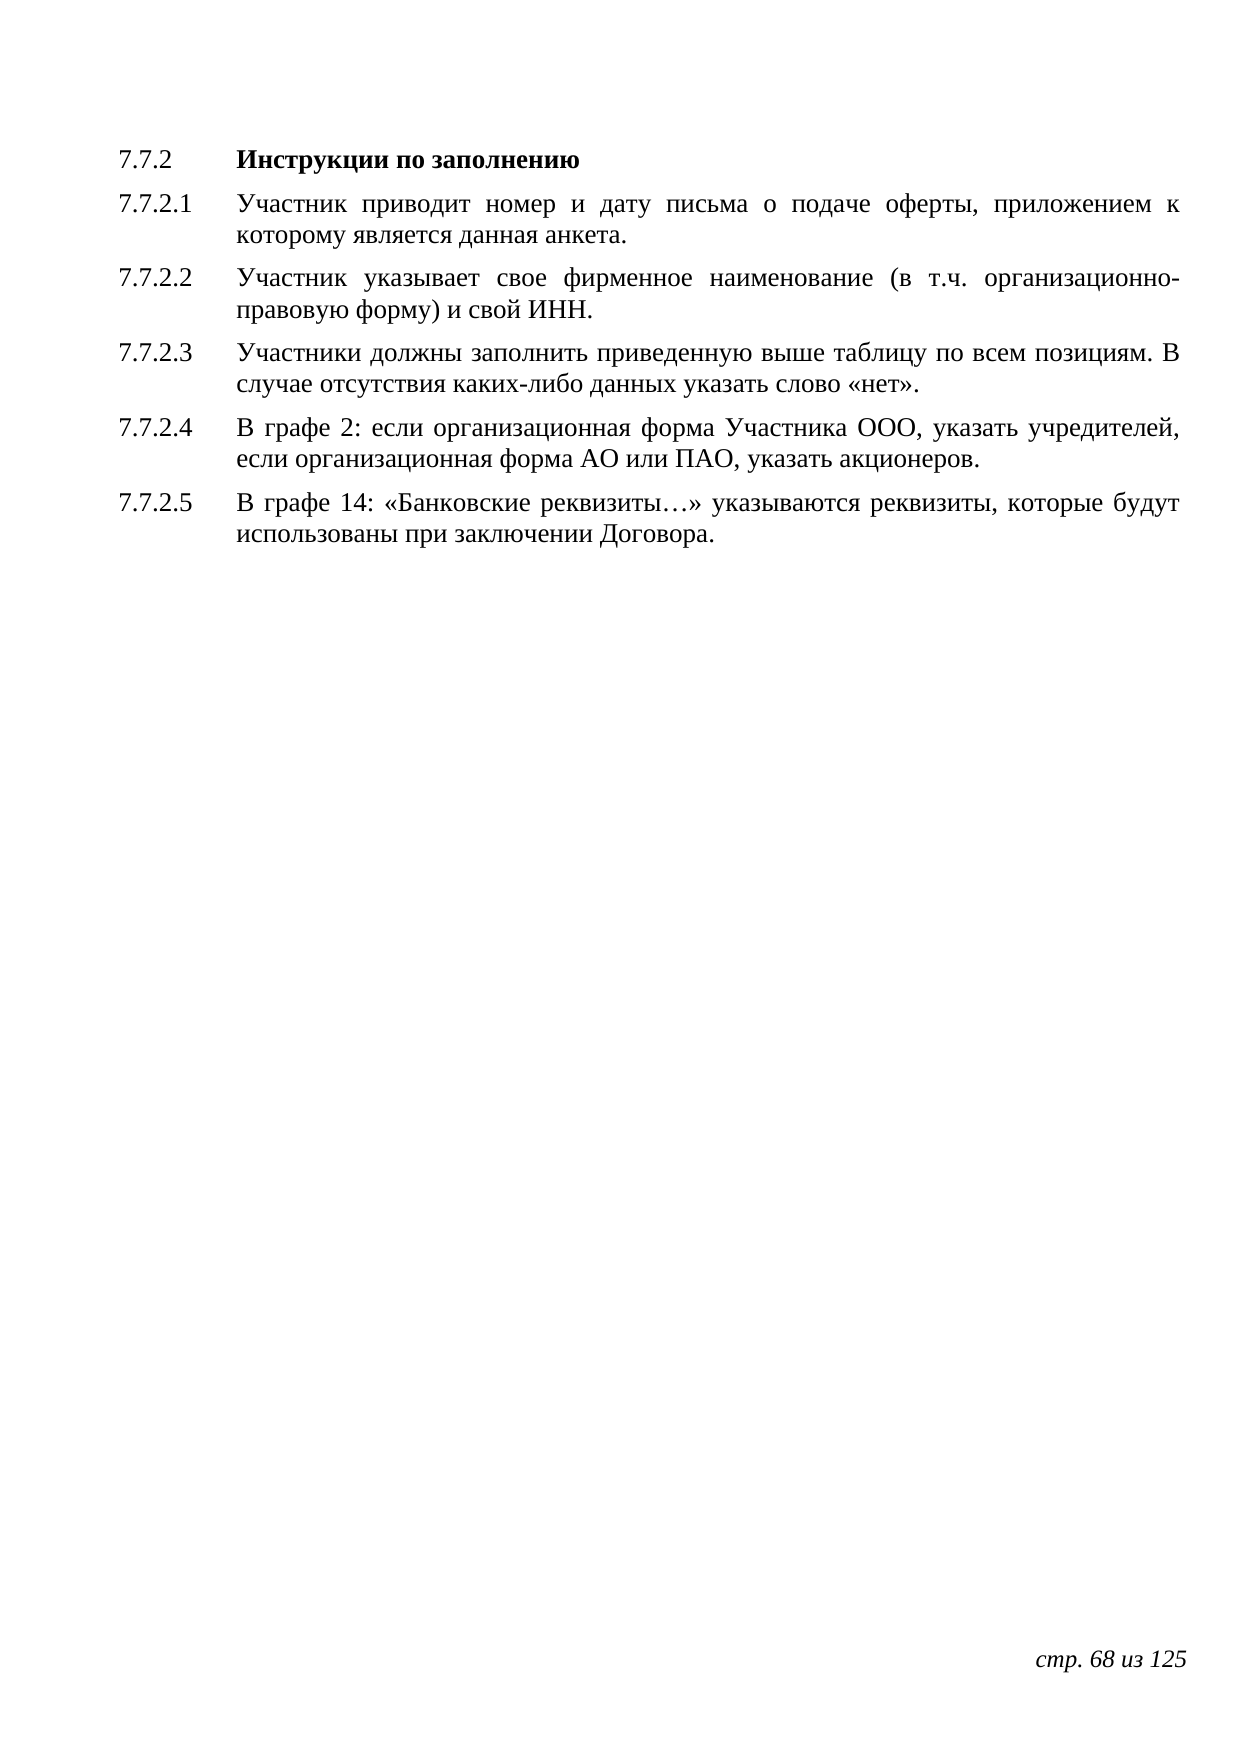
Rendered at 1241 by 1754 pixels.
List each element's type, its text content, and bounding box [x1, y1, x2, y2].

text Участник указывает свое фирменное наименование (в т.ч. организационно-правовую форму) и свой ИНН. [118, 262, 1181, 324]
text В графе 14: «Банковские реквизиты…» указываются реквизиты, которые будут использованы при заключении Договора. [118, 486, 1181, 548]
text Инструкции по заполнению [118, 143, 1181, 174]
text В графе 2: если организационная форма Участника ООО, указать учредителей, если организационная форма АО или ПАО, указать акционеров. [118, 411, 1181, 473]
text Участники должны заполнить приведенную выше таблицу по всем позициям. В случае отсутствия каких-либо данных указать слово «нет». [118, 336, 1181, 399]
text Участник приводит номер и дату письма о подаче оферты, приложением к которому является данная анкета. [118, 187, 1181, 249]
